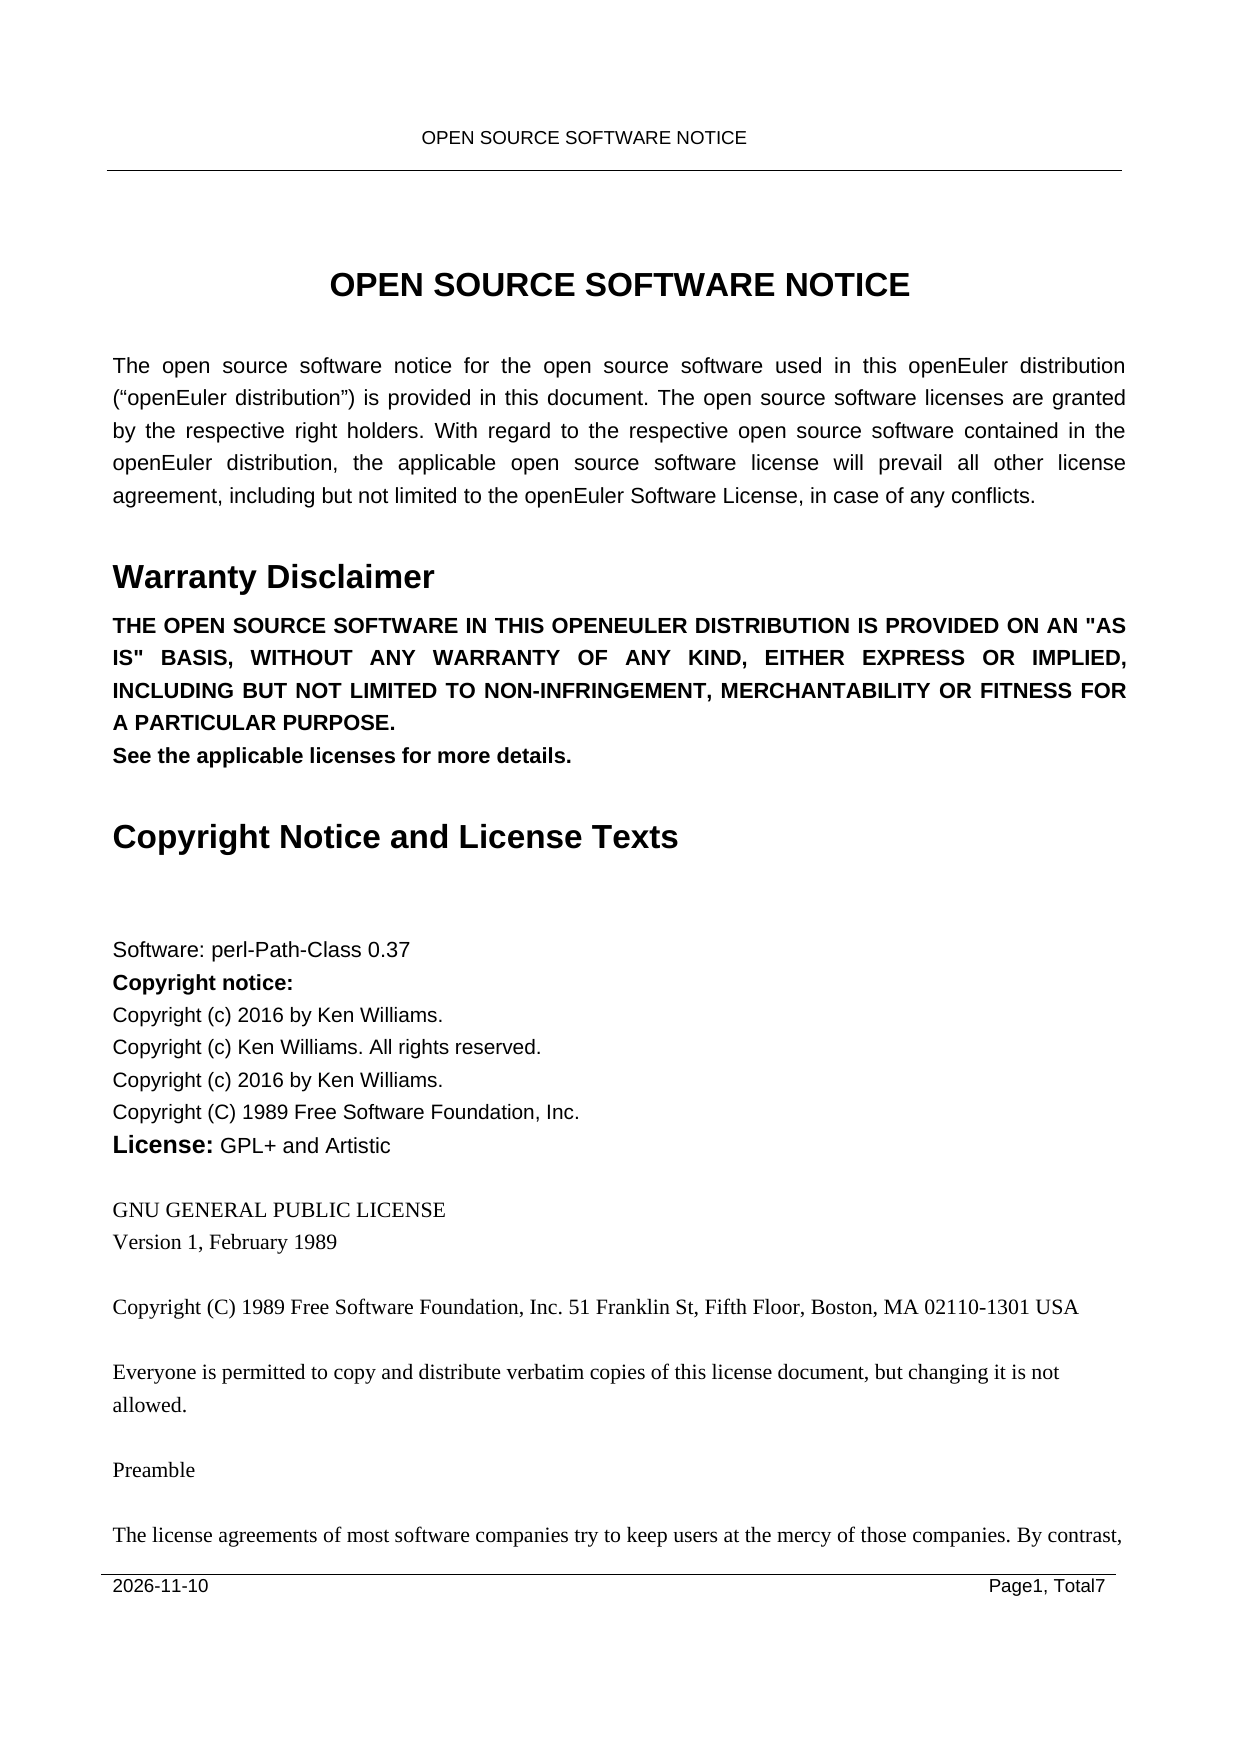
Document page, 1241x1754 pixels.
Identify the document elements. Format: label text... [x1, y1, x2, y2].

text Copyright Notice and License Texts [112, 804, 1128, 869]
text Copyright notice: [112, 966, 1128, 998]
text Warranty Disclaimer [112, 544, 1128, 609]
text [112, 1128, 1128, 1551]
text OPEN SOURCE SOFTWARE NOTICE [112, 251, 1128, 316]
text Copyright (c) 2016 by Ken Williams. [112, 1063, 1128, 1096]
text Copyright (C) 1989 Free Software Foundation, Inc. [112, 1096, 1128, 1128]
text Software: perl-Path-Class 0.37 [112, 933, 1128, 966]
text THE OPEN SOURCE SOFTWARE IN THIS OPENEULER DISTRIBUTION IS PROVIDED ON AN "AS IS" BASIS, WITHOUT ANY WARRANTY OF ANY KIND, EITHER EXPRESS OR IMPLIED, INCLUDING BUT NOT LIMITED TO NON-INFRINGEMENT, MERCHANTABILITY OR FITNESS FOR A PARTICULAR PURPOSE. See the applicable licenses for more details. [112, 609, 1128, 771]
text Copyright (c) 2016 by Ken Williams. [112, 998, 1128, 1031]
text Copyright (c) Ken Williams. All rights reserved. [112, 1031, 1128, 1063]
text The open source software notice for the open source software used in this openEuler distribution (“openEuler distribution”) is provided in this document. The open source software licenses are granted by the respective right holders. With regard to the respective open source software contained in the openEuler distribution, the applicable open source software license will prevail all other license agreement, including but not limited to the openEuler Software License, in case of any conflicts. [112, 349, 1128, 511]
